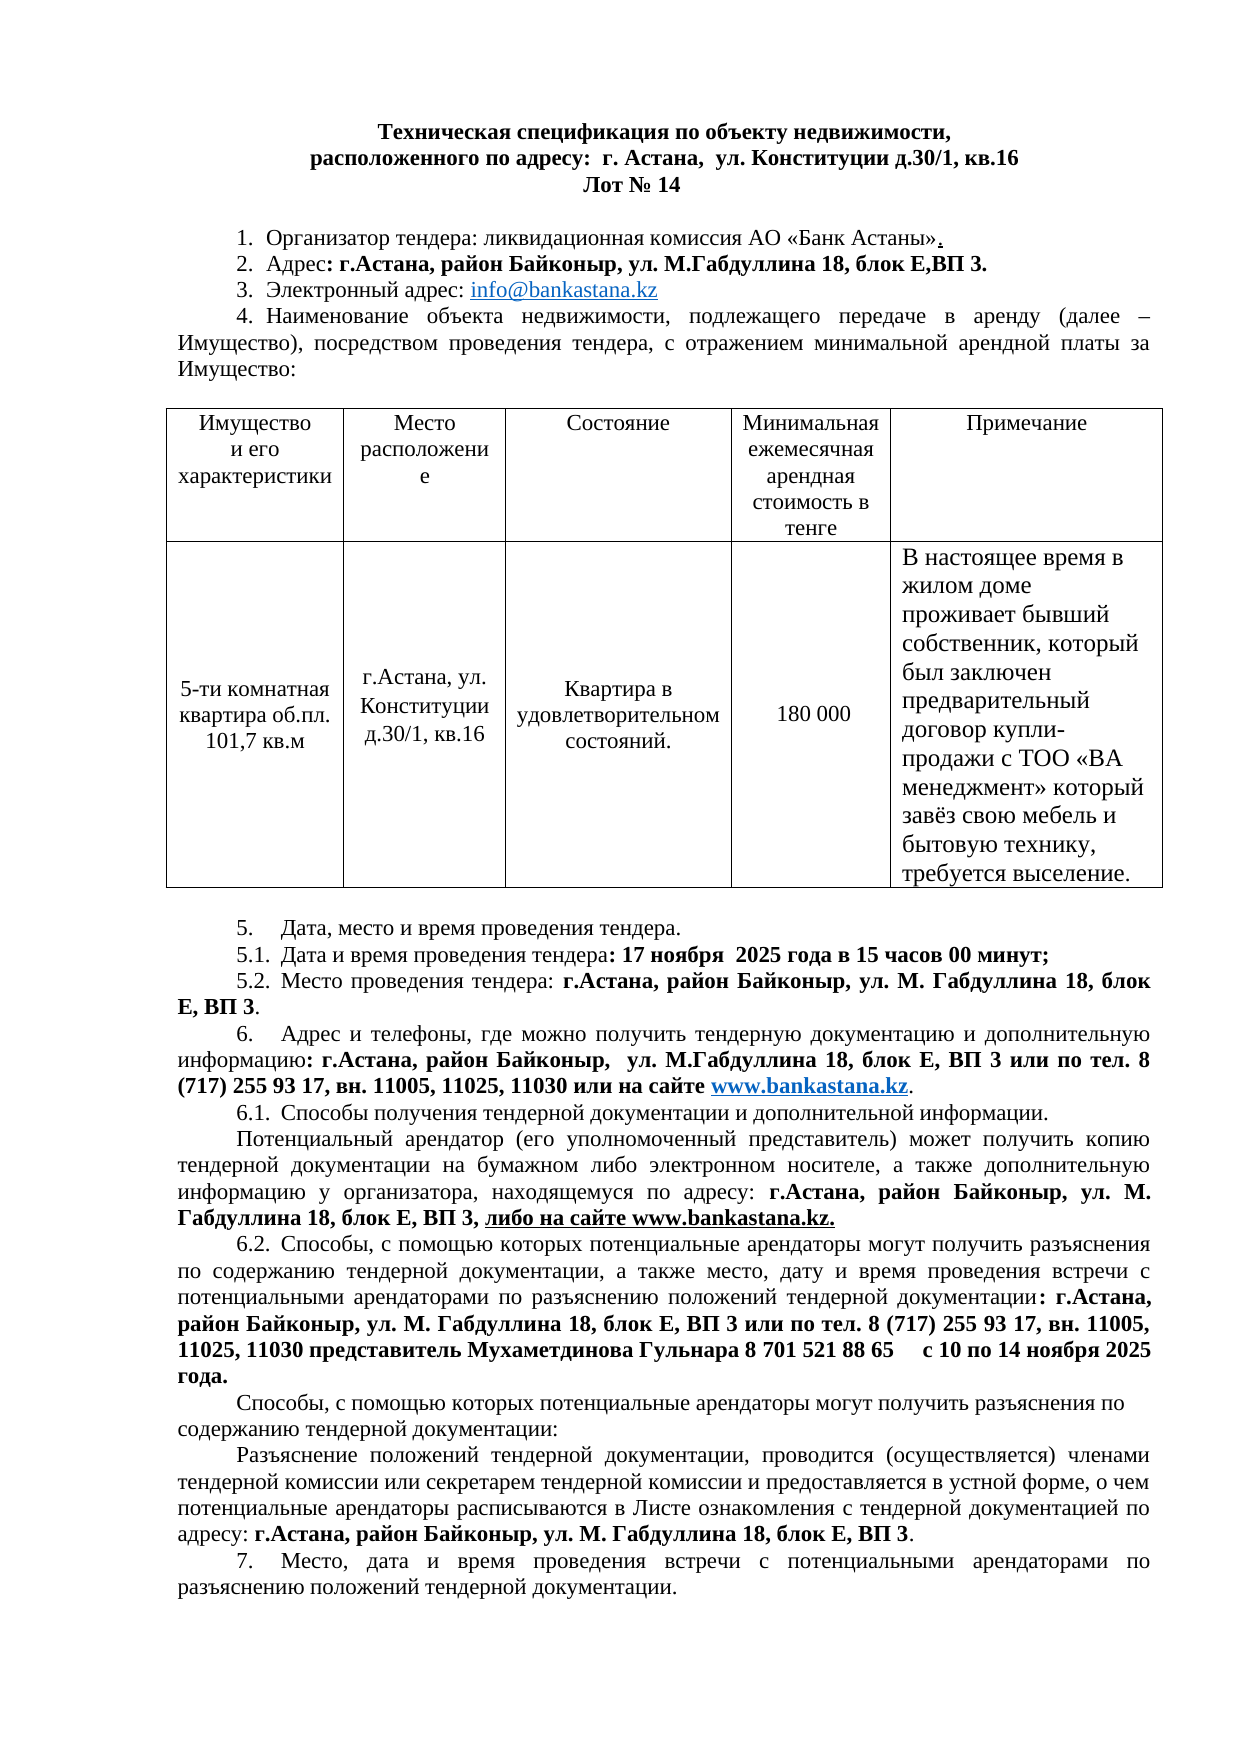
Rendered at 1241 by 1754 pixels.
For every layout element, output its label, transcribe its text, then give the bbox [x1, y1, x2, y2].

text расположенного по адресу: г. Астана, ул. Конституции д.30/1, кв.16 [177, 144, 1152, 171]
table_cell г.Астана, ул. Конституции д.30/1, кв.16 [344, 542, 505, 887]
list Электронный адрес: info@bankastana.kz [177, 276, 1152, 303]
text Потенциальный арендатор (его уполномоченный представитель) может получить копию тендерной документации на бумажном либо электронном носителе, а также дополнительную информацию у организатора, находящемуся по адресу: г.Астана, район Байконыр, ул. М. Габдуллина 18, блок Е, ВП 3, либо на сайте www.bankastana.kz. [177, 1125, 1152, 1231]
table_header Состояние [506, 409, 731, 541]
list Дата, место и время проведения тендера. [177, 914, 1152, 941]
text Техническая спецификация по объекту недвижимости, [177, 118, 1152, 144]
list Адрес: г.Астана, район Байконыр, ул. М.Габдуллина 18, блок Е,ВП 3. [177, 250, 1152, 276]
list Организатор тендера: ликвидационная комиссия АО «Банк Астаны». [177, 223, 1152, 250]
text Лот № 14 [177, 171, 1152, 197]
list Дата и время проведения тендера: 17 ноября 2025 года в 15 часов 00 минут; [177, 941, 1152, 967]
list Способы, с помощью которых потенциальные арендаторы могут получить разъяснения по содержанию тендерной документации, а также место, дату и время проведения встречи с потенциальными арендаторами по разъяснению положений тендерной документации: г.Астана, район Байконыр, ул. М. Габдуллина 18, блок Е, ВП 3 или по тел. 8 (717) 255 93 17, вн. 11005, 11025, 11030 представитель Мухаметдинова Гульнара 8 701 521 88 65 с 10 по 14 ноября 2025 года. [177, 1231, 1152, 1389]
table_cell В настоящее время в жилом доме проживает бывший собственник, который был заключен предварительный договор купли-продажи с ТОО «ВА менеджмент» который завёз свою мебель и бытовую технику, требуется выселение. [891, 542, 1162, 887]
table_cell 5-ти комнатная квартира об.пл. 101,7 кв.м [167, 542, 343, 887]
list Адрес и телефоны, где можно получить тендерную документацию и дополнительную информацию: г.Астана, район Байконыр, ул. М.Габдуллина 18, блок Е, ВП 3 или по тел. 8 (717) 255 93 17, вн. 11005, 11025, 11030 или на сайте www.bankastana.kz. [177, 1020, 1152, 1099]
table_header Минимальная ежемесячная арендная стоимость в тенге [732, 409, 890, 541]
table_cell 180 000 [732, 542, 890, 887]
table_header Примечание [891, 409, 1162, 541]
table_header Имущество и его характеристики [167, 409, 343, 541]
list Место, дата и время проведения встречи с потенциальными арендаторами по разъяснению положений тендерной документации. [177, 1547, 1152, 1599]
text содержанию тендерной документации: [177, 1415, 1152, 1441]
table_cell Квартира в удовлетворительном состояний. [506, 542, 731, 887]
text Способы, с помощью которых потенциальные арендаторы могут получить разъяснения по [236, 1389, 1152, 1415]
list Наименование объекта недвижимости, подлежащего передаче в аренду (далее – Имущество), посредством проведения тендера, с отражением минимальной арендной платы за Имущество: [177, 303, 1152, 382]
list Место проведения тендера: г.Астана, район Байконыр, ул. М. Габдуллина 18, блок Е, ВП 3. [177, 967, 1152, 1020]
list Способы получения тендерной документации и дополнительной информации. [177, 1099, 1152, 1125]
table_header Место расположение [344, 409, 505, 541]
text Разъяснение положений тендерной документации, проводится (осуществляется) членами тендерной комиссии или секретарем тендерной комиссии и предоставляется в устной форме, о чем потенциальные арендаторы расписываются в Листе ознакомления с тендерной документацией по адресу: г.Астана, район Байконыр, ул. М. Габдуллина 18, блок Е, ВП 3. [177, 1441, 1152, 1547]
